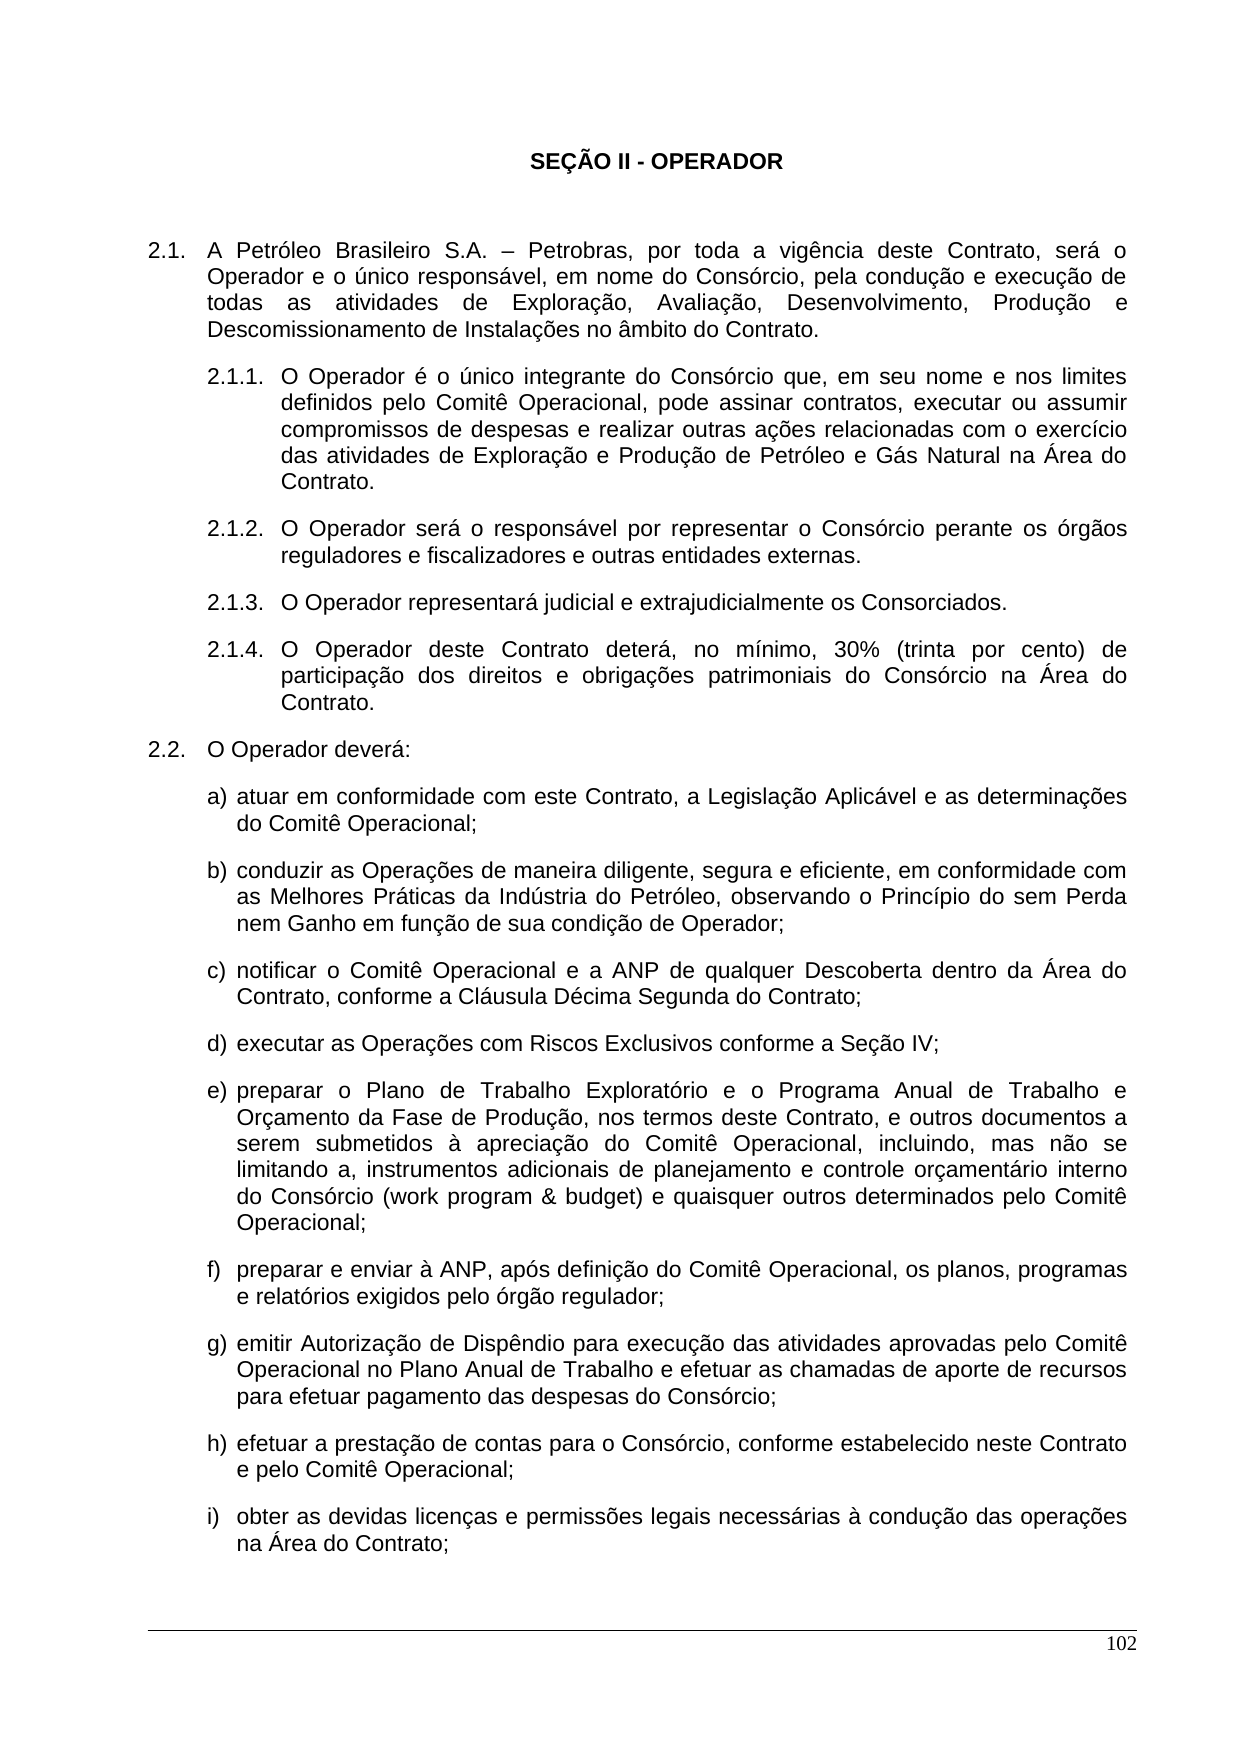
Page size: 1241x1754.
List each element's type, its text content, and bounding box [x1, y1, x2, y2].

text A Petróleo Brasileiro S.A. – Petrobras, por toda a vigência deste Contrato, será o Operador e o único responsável, em nome do Consórcio, pela condução e execução de todas as atividades de Exploração, Avaliação, Desenvolvimento, Produção e Descomissionamento de Instalações no âmbito do Contrato. [148, 237, 1128, 342]
list notificar o Comitê Operacional e a ANP de qualquer Descoberta dentro da Área do Contrato, conforme a Cláusula Décima Segunda do Contrato; [207, 957, 1128, 1009]
list preparar o Plano de Trabalho Exploratório e o Programa Anual de Trabalho e Orçamento da Fase de Produção, nos termos deste Contrato, e outros documentos a serem submetidos à apreciação do Comitê Operacional, incluindo, mas não se limitando a, instrumentos adicionais de planejamento e controle orçamentário interno do Consórcio (work program & budget) e quaisquer outros determinados pelo Comitê Operacional; [207, 1077, 1128, 1236]
text O Operador deverá: [148, 736, 1128, 762]
list conduzir as Operações de maneira diligente, segura e eficiente, em conformidade com as Melhores Práticas da Indústria do Petróleo, observando o Princípio do sem Perda nem Ganho em função de sua condição de Operador; [207, 857, 1128, 936]
text O Operador será o responsável por representar o Consórcio perante os órgãos reguladores e fiscalizadores e outras entidades externas. [207, 515, 1128, 568]
text seção ii - Operador [148, 148, 1128, 174]
list executar as Operações com Riscos Exclusivos conforme a Seção IV; [207, 1030, 1128, 1057]
list preparar e enviar à ANP, após definição do Comitê Operacional, os planos, programas e relatórios exigidos pelo órgão regulador; [207, 1256, 1128, 1309]
text O Operador é o único integrante do Consórcio que, em seu nome e nos limites definidos pelo Comitê Operacional, pode assinar contratos, executar ou assumir compromissos de despesas e realizar outras ações relacionadas com o exercício das atividades de Exploração e Produção de Petróleo e Gás Natural na Área do Contrato. [207, 363, 1128, 494]
list emitir Autorização de Dispêndio para execução das atividades aprovadas pelo Comitê Operacional no Plano Anual de Trabalho e efetuar as chamadas de aporte de recursos para efetuar pagamento das despesas do Consórcio; [207, 1330, 1128, 1409]
list efetuar a prestação de contas para o Consórcio, conforme estabelecido neste Contrato e pelo Comitê Operacional; [207, 1430, 1128, 1482]
text O Operador deste Contrato deterá, no mínimo, 30% (trinta por cento) de participação dos direitos e obrigações patrimoniais do Consórcio na Área do Contrato. [207, 636, 1128, 715]
list atuar em conformidade com este Contrato, a Legislação Aplicável e as determinações do Comitê Operacional; [207, 783, 1128, 836]
list obter as devidas licenças e permissões legais necessárias à condução das operações na Área do Contrato; [207, 1503, 1128, 1556]
text O Operador representará judicial e extrajudicialmente os Consorciados. [207, 589, 1128, 615]
